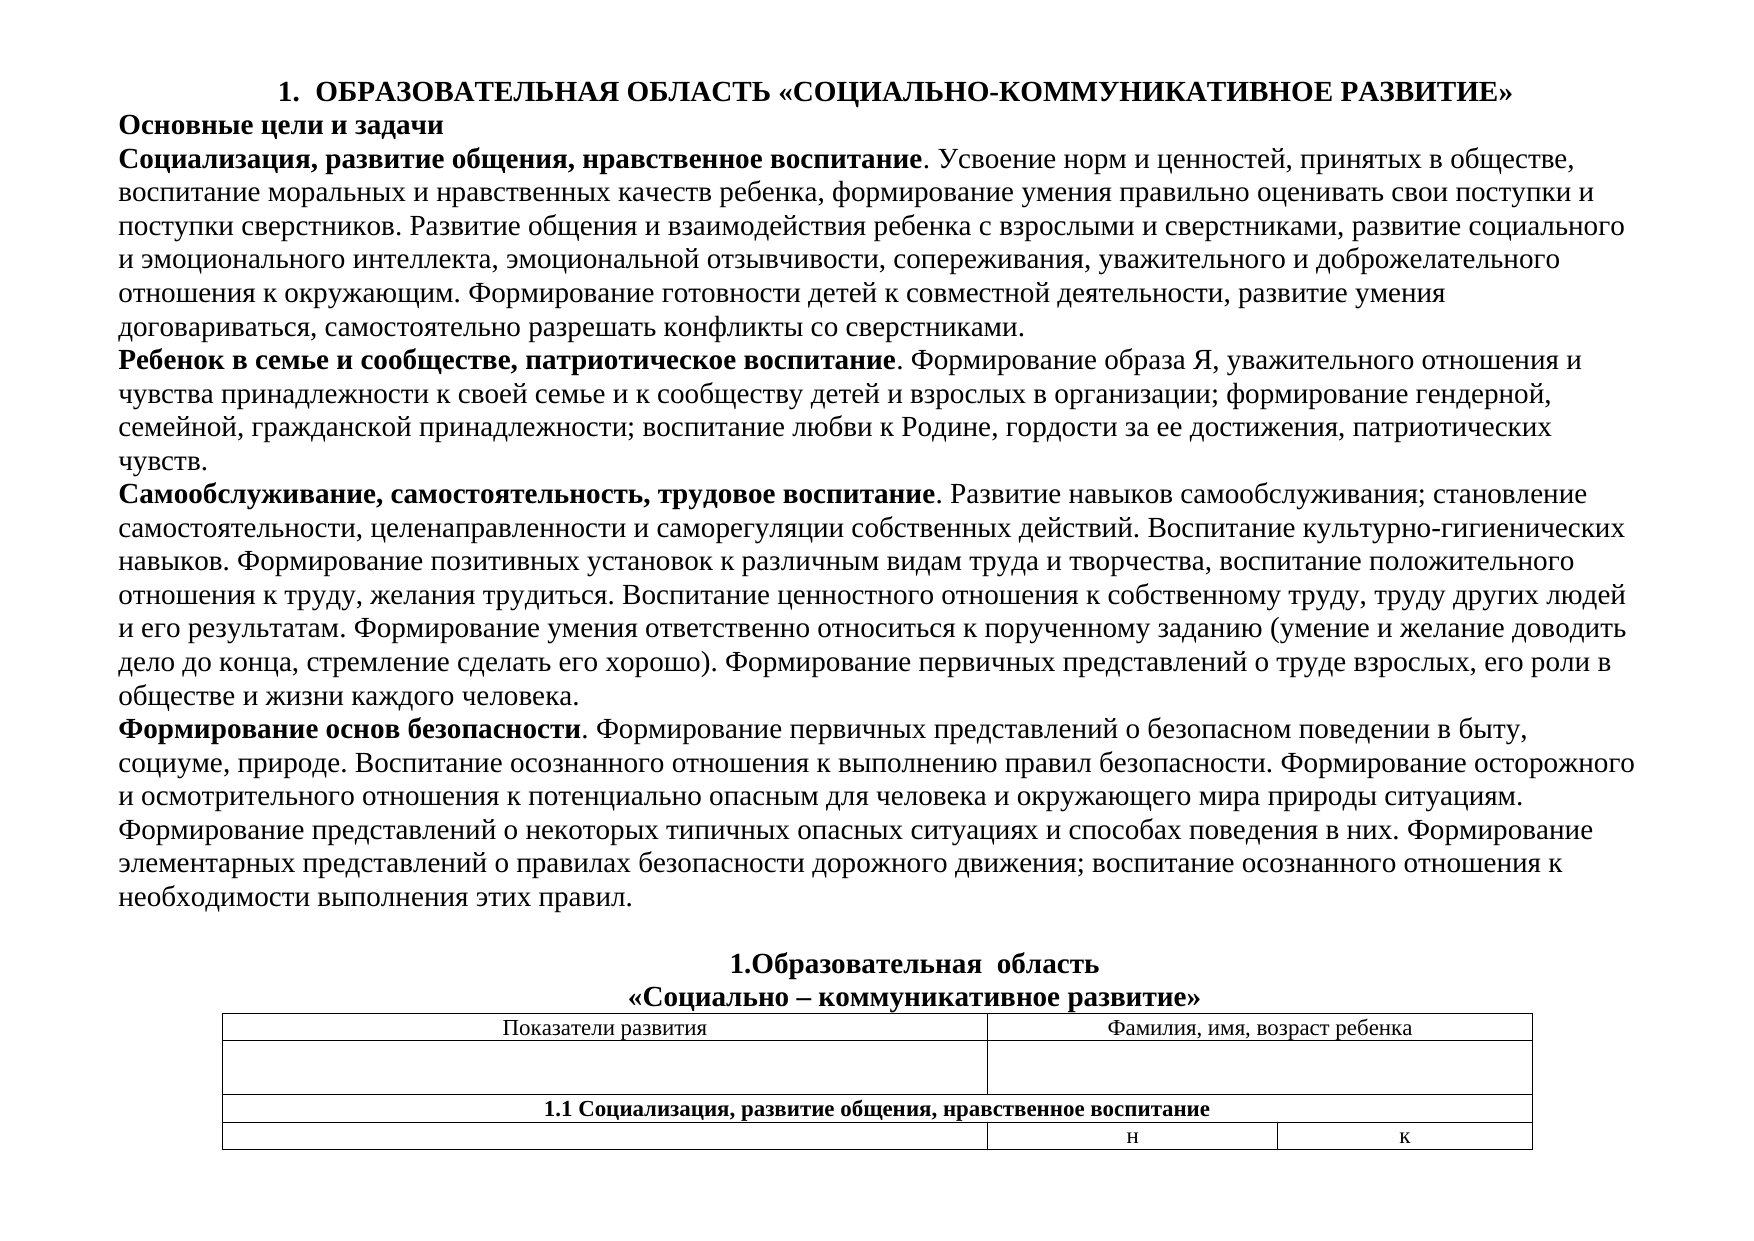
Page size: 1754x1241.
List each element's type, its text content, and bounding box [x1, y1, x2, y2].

table_cell [223, 1123, 987, 1149]
list «Социально – коммуникативное развитие» [193, 979, 1636, 1013]
list 1.Образовательная область [193, 946, 1636, 979]
table_cell к [1278, 1123, 1532, 1149]
table_cell [223, 1041, 987, 1094]
table_header Показатели развития [223, 1014, 987, 1040]
table_cell н [988, 1123, 1277, 1149]
table_cell 1.1 Социализация, развитие общения, нравственное воспитание [223, 1095, 1532, 1122]
table_header Фамилия, имя, возраст ребенка [988, 1014, 1532, 1040]
text Основные цели и задачи [118, 107, 1636, 141]
text Самообслуживание, самостоятельность, трудовое воспитание. Развитие навыков самообслуживания; становление самостоятельности, целенаправленности и саморегуляции собственных действий. Воспитание культурно-гигиенических навыков. Формирование позитивных установок к различным видам труда и творчества, воспитание положительного отношения к труду, желания трудиться. Воспитание ценностного отношения к собственному труду, труду других людей и его результатам. Формирование умения ответственно относиться к порученному заданию (умение и желание доводить дело до конца, стремление сделать его хорошо). Формирование первичных представлений о труде взрослых, его роли в обществе и жизни каждого человека. [118, 476, 1636, 711]
text Формирование основ безопасности. Формирование первичных представлений о безопасном поведении в быту, социуме, природе. Воспитание осознанного отношения к выполнению правил безопасности. Формирование осторожного и осмотрительного отношения к потенциально опасным для человека и окружающего мира природы ситуациям. Формирование представлений о некоторых типичных опасных ситуациях и способах поведения в них. Формирование элементарных представлений о правилах безопасности дорожного движения; воспитание осознанного отношения к необходимости выполнения этих правил. [118, 711, 1636, 912]
table_cell [988, 1041, 1532, 1094]
list ОБРАЗОВАТЕЛЬНАЯ ОБЛАСТЬ «СОЦИАЛЬНО-КОММУНИКАТИВНОЕ РАЗВИТИЕ» [156, 74, 1636, 107]
text Социализация, развитие общения, нравственное воспитание. Усвоение норм и ценностей, принятых в обществе, воспитание моральных и нравственных качеств ребенка, формирование умения правильно оценивать свои поступки и поступки сверстников. Развитие общения и взаимодействия ребенка с взрослыми и сверстниками, развитие социального и эмоционального интеллекта, эмоциональной отзывчивости, сопереживания, уважительного и доброжелательного отношения к окружающим. Формирование готовности детей к совместной деятельности, развитие умения договариваться, самостоятельно разрешать конфликты со сверстниками. [118, 141, 1636, 342]
text Ребенок в семье и сообществе, патриотическое воспитание. Формирование образа Я, уважительного отношения и чувства принадлежности к своей семье и к сообществу детей и взрослых в организации; формирование гендерной, семейной, гражданской принадлежности; воспитание любви к Родине, гордости за ее достижения, патриотических чувств. [118, 342, 1636, 476]
